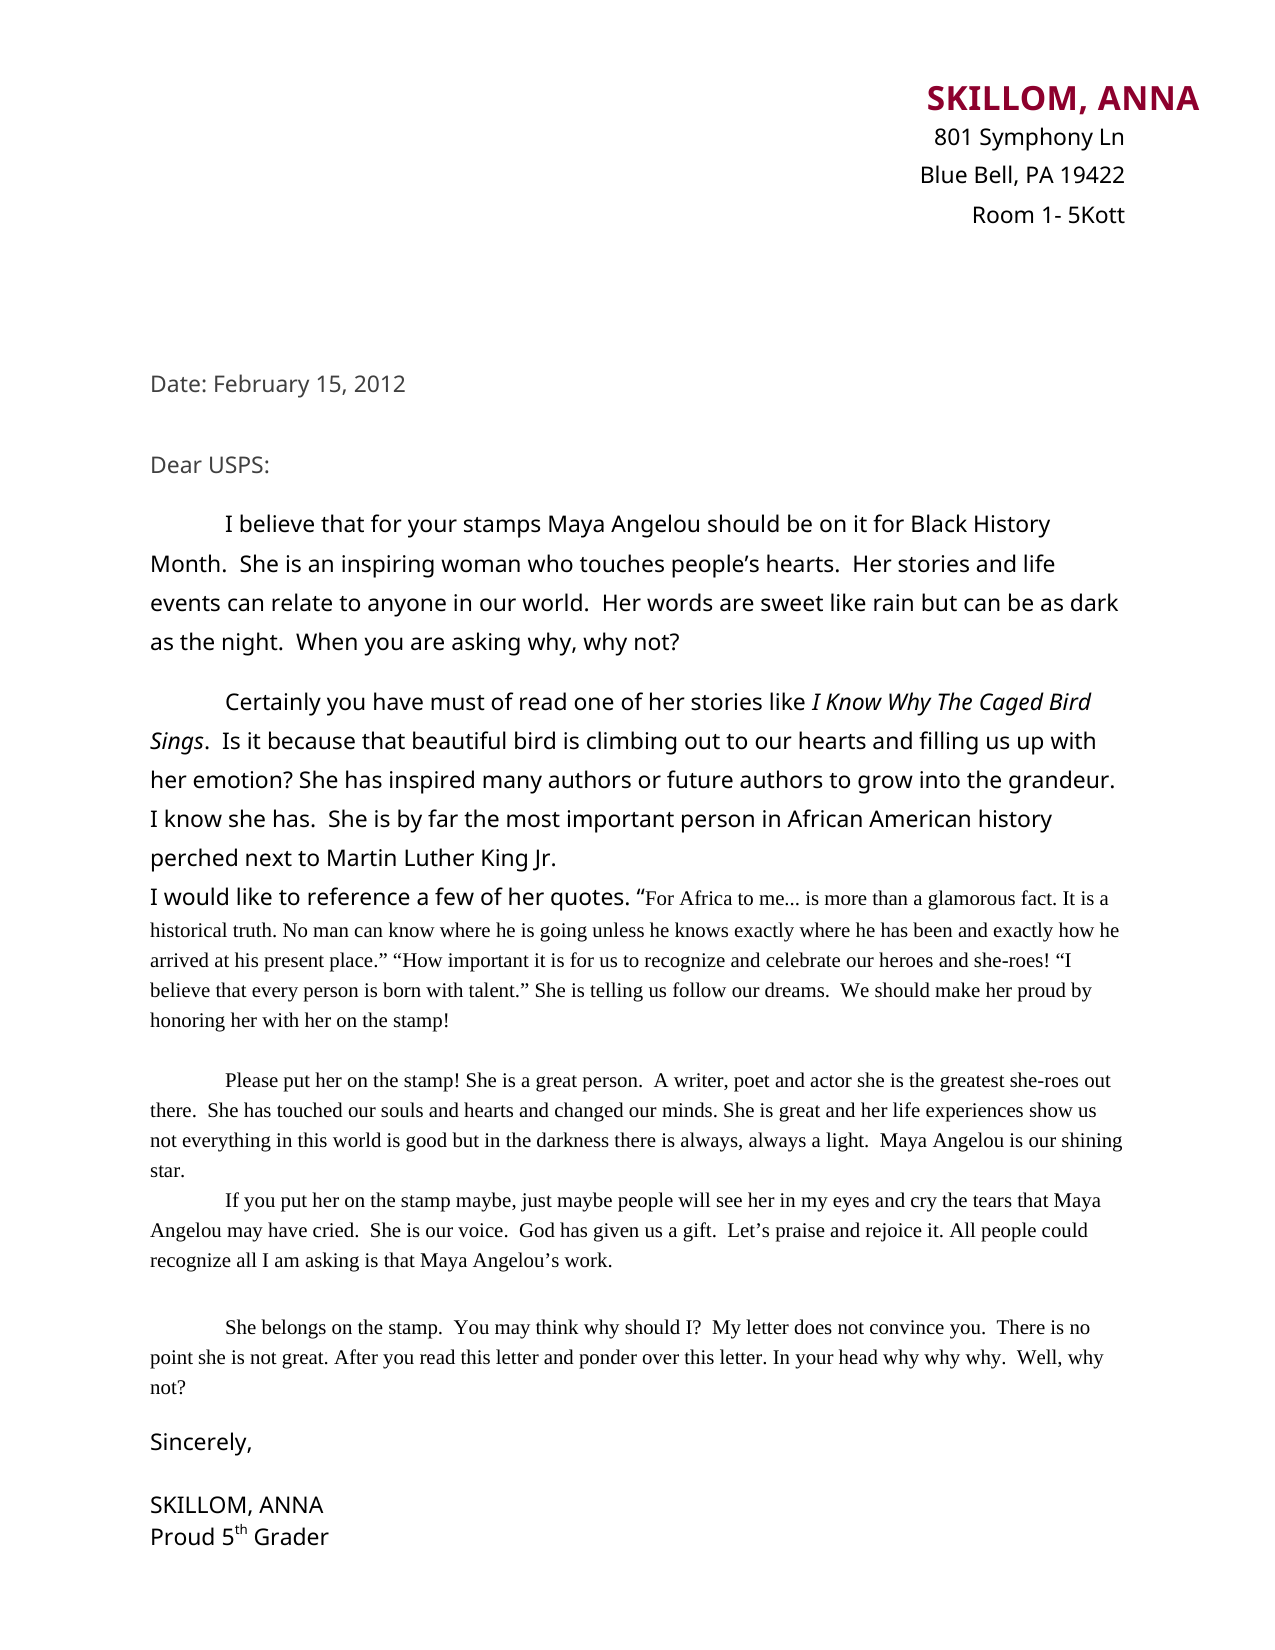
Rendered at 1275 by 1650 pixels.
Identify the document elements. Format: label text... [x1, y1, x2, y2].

text When you are asking why, why not? [150, 508, 1125, 657]
text If you put her on the stamp maybe, just maybe people will see her in my eyes and cry the tears that Maya Angelou may have cried. She is our voice. God has given us a gift. Let’s praise and rejoice it. All people could recognize all I am asking is that Maya Angelou’s work. [150, 1188, 1125, 1272]
text SKILLOM, ANNA Proud 5th Grader [150, 1489, 1125, 1552]
text She belongs on the stamp. You may think why should I? My letter does not convince you. There is no point she is not great. After you read this letter and ponder over this letter. In your head why why why. Well, why not? [150, 1315, 1125, 1399]
text I would like to reference a few of her quotes. “For Africa to me... is more than a glamorous fact. It is a historical truth. No man can know where he is going unless he knows exactly where he has been and exactly how he arrived at his present place.” “How important it is for us to recognize and celebrate our heroes and she-roes! “I believe that every person is born with talent.” She is telling us follow our dreams. We should make her proud by honoring her with her on the stamp! [150, 881, 1125, 1032]
text Dear USPS: [150, 448, 1125, 480]
text Certainly you have must of read one of her stories like I Know Why The Caged Bird Sings. Is it because that beautiful bird is climbing out to our hearts and filling us up with her emotion? She has inspired many authors or future authors to grow into the grandeur. I know she has. She is by far the most important person in African American history perched next to Martin Luther King Jr. [150, 686, 1125, 873]
text Date: February 15, 2012 [150, 368, 1125, 399]
text Please put her on the stamp! She is a great person. A writer, poet and actor she is the greatest she-roes out there. She has touched our souls and hearts and changed our minds. She is great and her life experiences show us not everything in this world is good but in the darkness there is always, always a light. Maya Angelou is our shining star. [150, 1068, 1125, 1182]
text Sincerely, [150, 1426, 1125, 1457]
